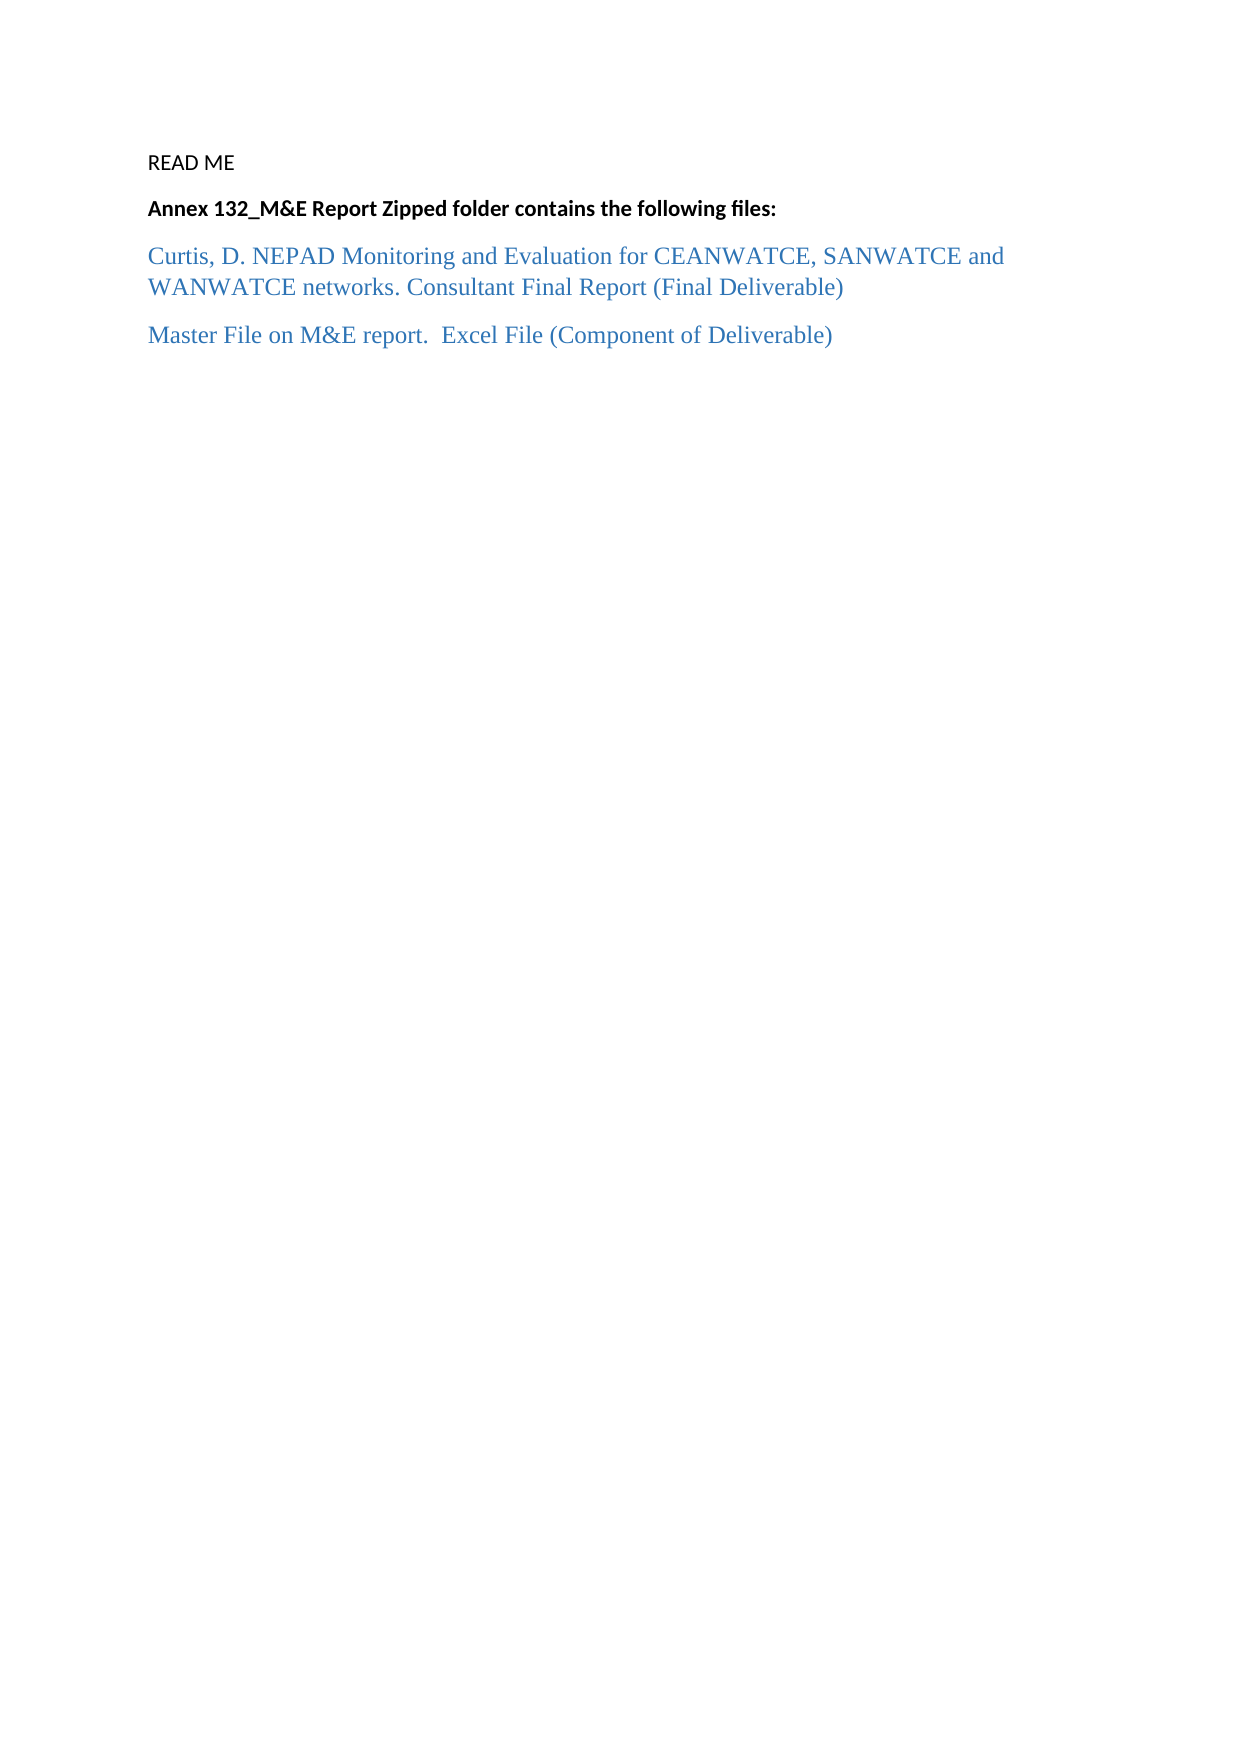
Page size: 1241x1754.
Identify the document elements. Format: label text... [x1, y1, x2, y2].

text Master File on M&E report. Excel File (Component of Deliverable) [148, 320, 1093, 349]
text READ ME [148, 148, 1093, 176]
text Curtis, D. NEPAD Monitoring and Evaluation for CEANWATCE, SANWATCE and WANWATCE networks. Consultant Final Report (Final Deliverable) [148, 241, 1093, 301]
text Annex 132_M&E Report Zipped folder contains the following files: [148, 194, 1093, 222]
